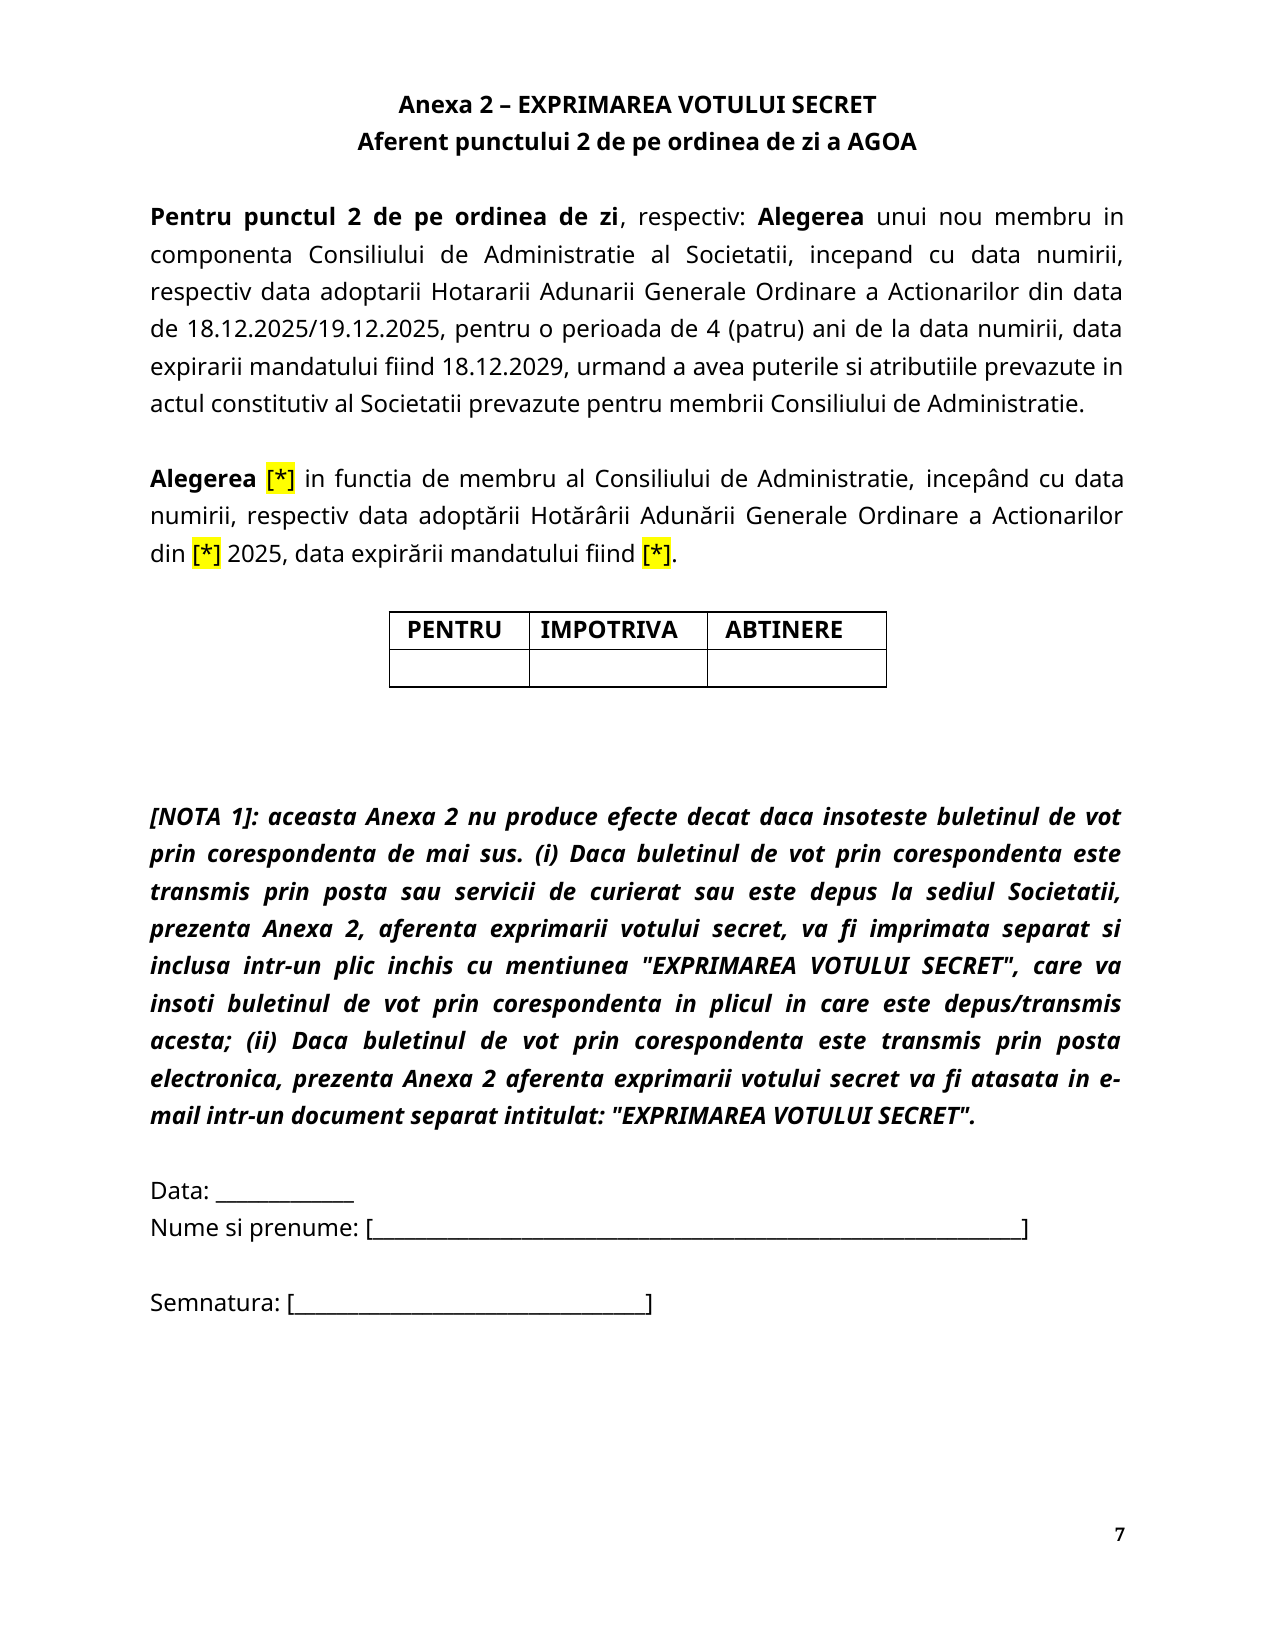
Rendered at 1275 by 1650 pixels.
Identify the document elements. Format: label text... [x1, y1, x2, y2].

text Semnatura: [_________________________________] [150, 1286, 1125, 1318]
table_header PENTRU [390, 613, 529, 649]
text [NOTA 1]: aceasta Anexa 2 nu produce efecte decat daca insoteste buletinul de vot prin corespondenta de mai sus. (i) Daca buletinul de vot prin corespondenta este transmis prin posta sau servicii de curierat sau este depus la sediul Societatii, prezenta Anexa 2, aferenta exprimarii votului secret, va fi imprimata separat si inclusa intr-un plic inchis cu mentiunea "EXPRIMAREA VOTULUI SECRET", care va insoti buletinul de vot prin corespondenta in plicul in care este depus/transmis acesta; (ii) Daca buletinul de vot prin corespondenta este transmis prin posta electronica, prezenta Anexa 2 aferenta exprimarii votului secret va fi atasata in e-mail intr-un document separat intitulat: "EXPRIMAREA VOTULUI SECRET". [150, 799, 1125, 1131]
text Pentru punctul 2 de pe ordinea de zi, respectiv: Alegerea unui nou membru in componenta Consiliului de Administratie al Societatii, incepand cu data numirii, respectiv data adoptarii Hotararii Adunarii Generale Ordinare a Actionarilor din data de 18.12.2025/19.12.2025, pentru o perioada de 4 (patru) ani de la data numirii, data expirarii mandatului fiind 18.12.2029, urmand a avea puterile si atributiile prevazute in actul constitutiv al Societatii prevazute pentru membrii Consiliului de Administratie. [150, 200, 1125, 419]
text Alegerea [*] in functia de membru al Consiliului de Administratie, incepând cu data numirii, respectiv data adoptării Hotărârii Adunării Generale Ordinare a Actionarilor din [*] 2025, data expirării mandatului fiind [*]. [150, 462, 1125, 569]
text Nume si prenume: [_____________________________________________________________] [150, 1211, 1125, 1243]
text Anexa 2 – EXPRIMAREA VOTULUI SECRET [150, 88, 1125, 120]
table_cell [390, 650, 529, 686]
text Data: _____________ [150, 1173, 1125, 1206]
table_cell [530, 650, 707, 686]
text Aferent punctului 2 de pe ordinea de zi a AGOA [150, 125, 1125, 158]
table_header ABTINERE [708, 613, 886, 649]
table_header IMPOTRIVA [530, 613, 707, 649]
table_cell [708, 650, 886, 686]
